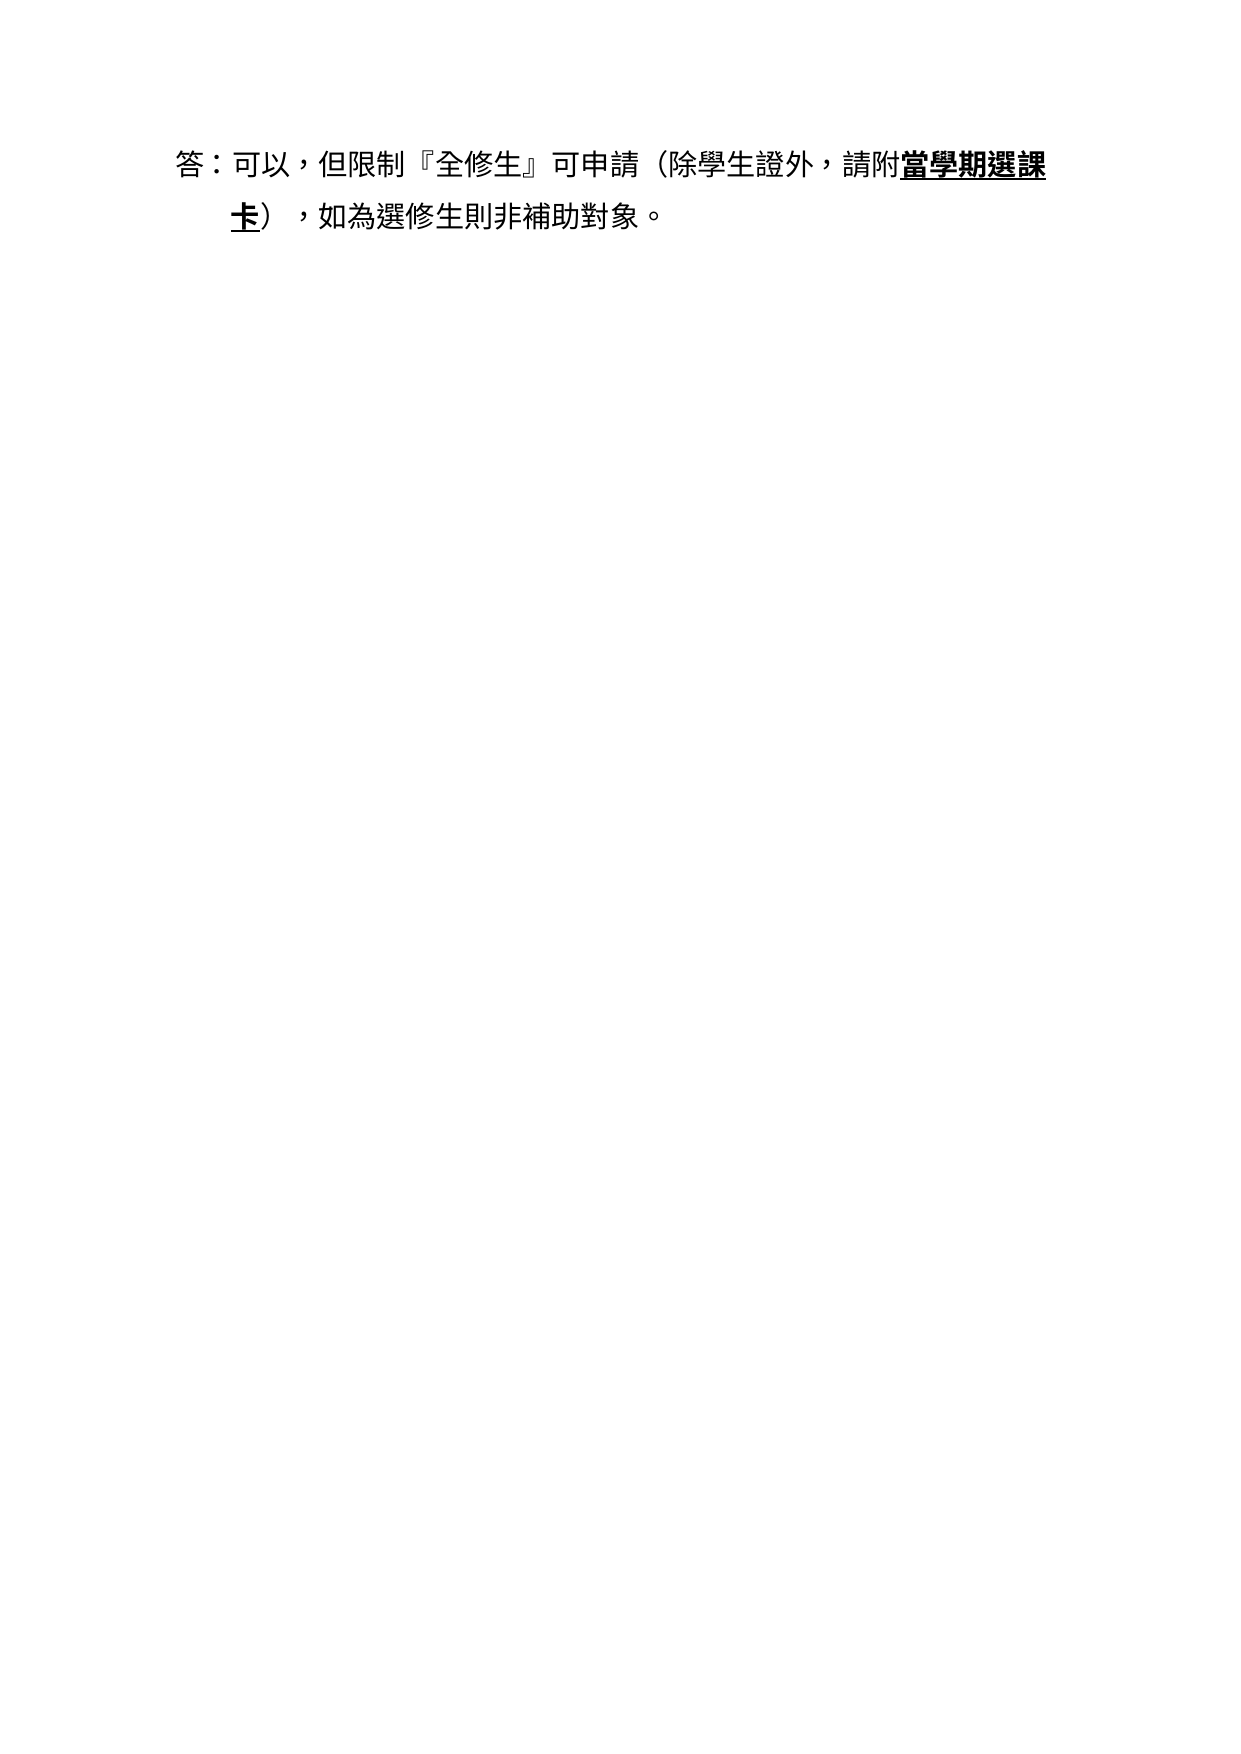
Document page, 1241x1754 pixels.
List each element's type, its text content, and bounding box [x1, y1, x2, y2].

text 答：可以，但限制『全修生』可申請（除學生證外，請附當學期選課卡），如為選修生則非補助對象。 [175, 142, 1049, 236]
